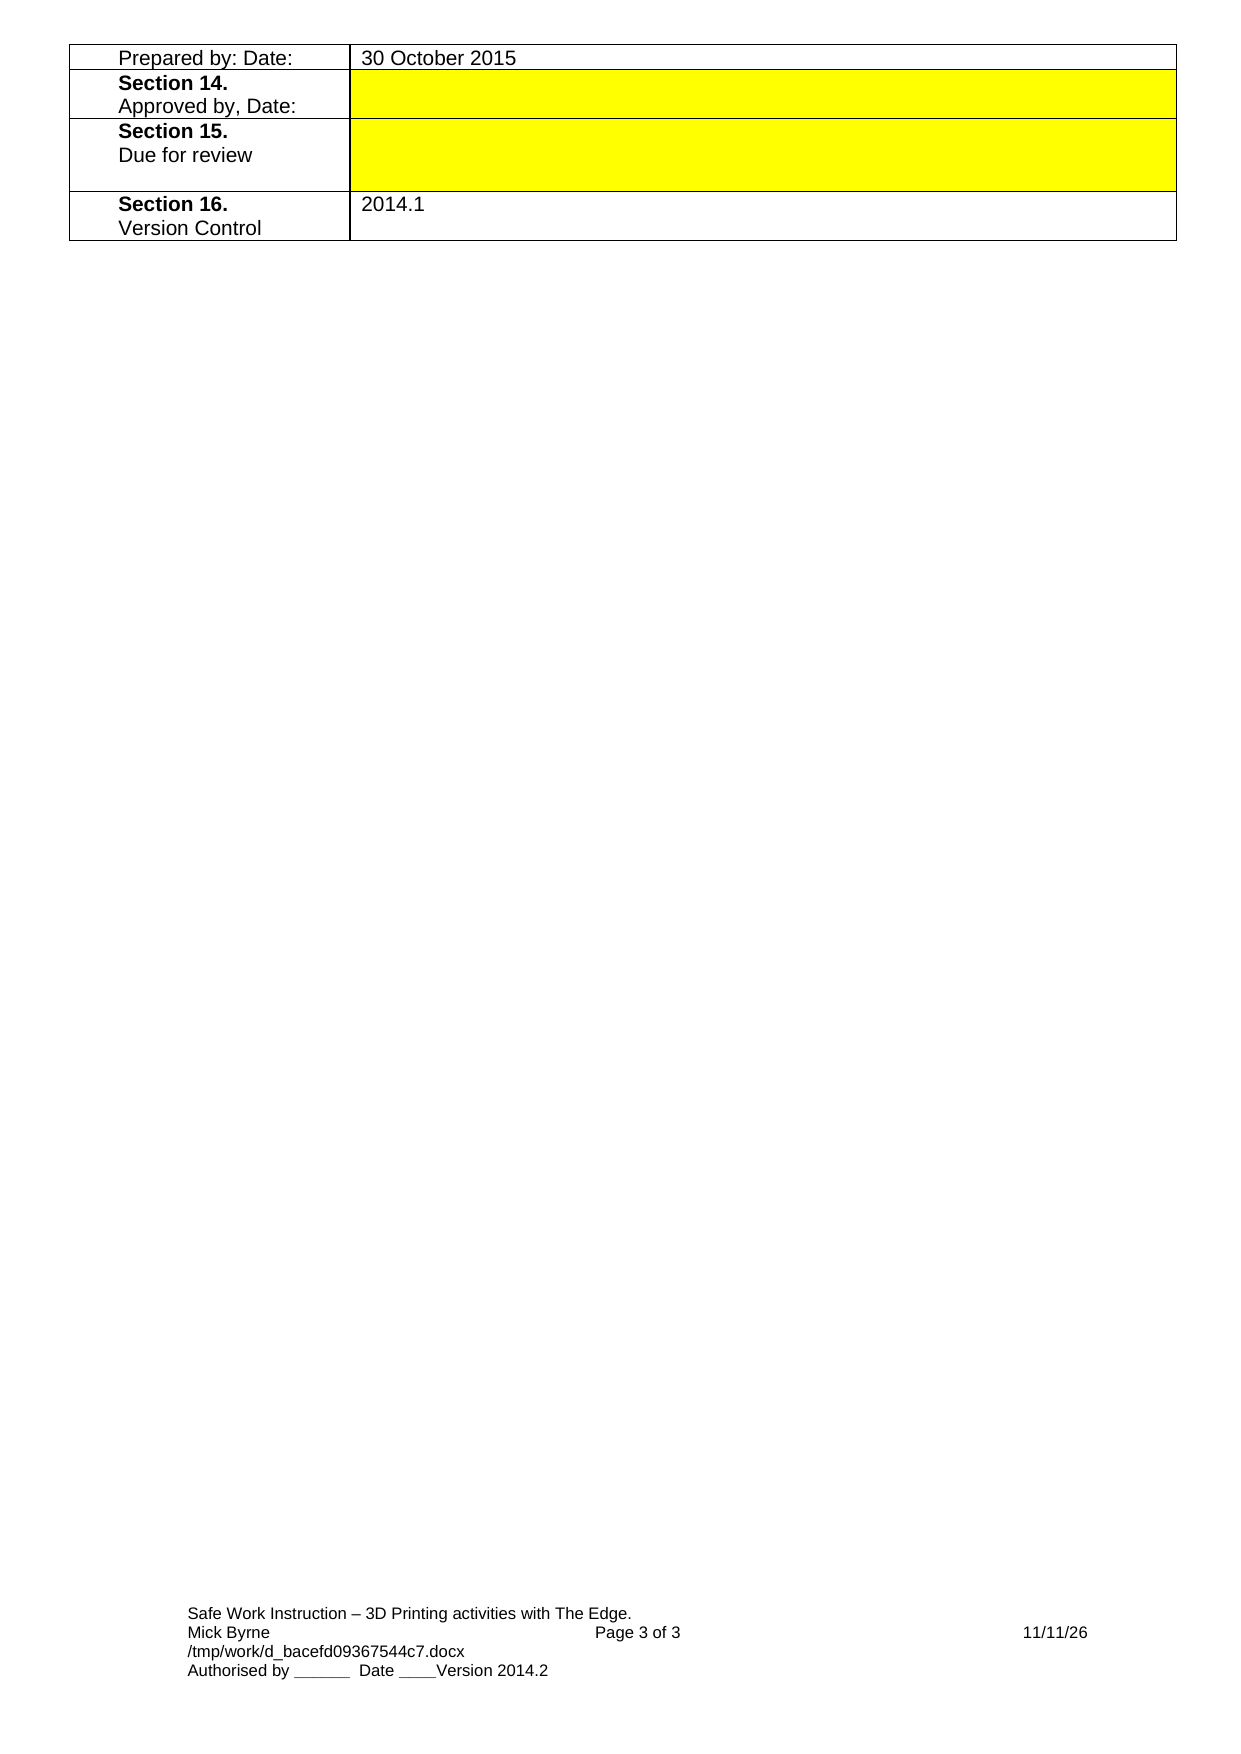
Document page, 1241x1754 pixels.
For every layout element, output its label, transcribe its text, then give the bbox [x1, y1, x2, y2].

table_cell Prepared by: Date: [70, 45, 349, 69]
table_cell Version Control [70, 192, 349, 240]
table_cell [351, 70, 1176, 118]
table_cell Approved by, Date: [70, 70, 349, 118]
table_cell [351, 45, 1176, 69]
table_cell 2014.1 [351, 192, 1176, 240]
table_cell Due for review [70, 119, 349, 191]
table_cell [351, 119, 1176, 191]
